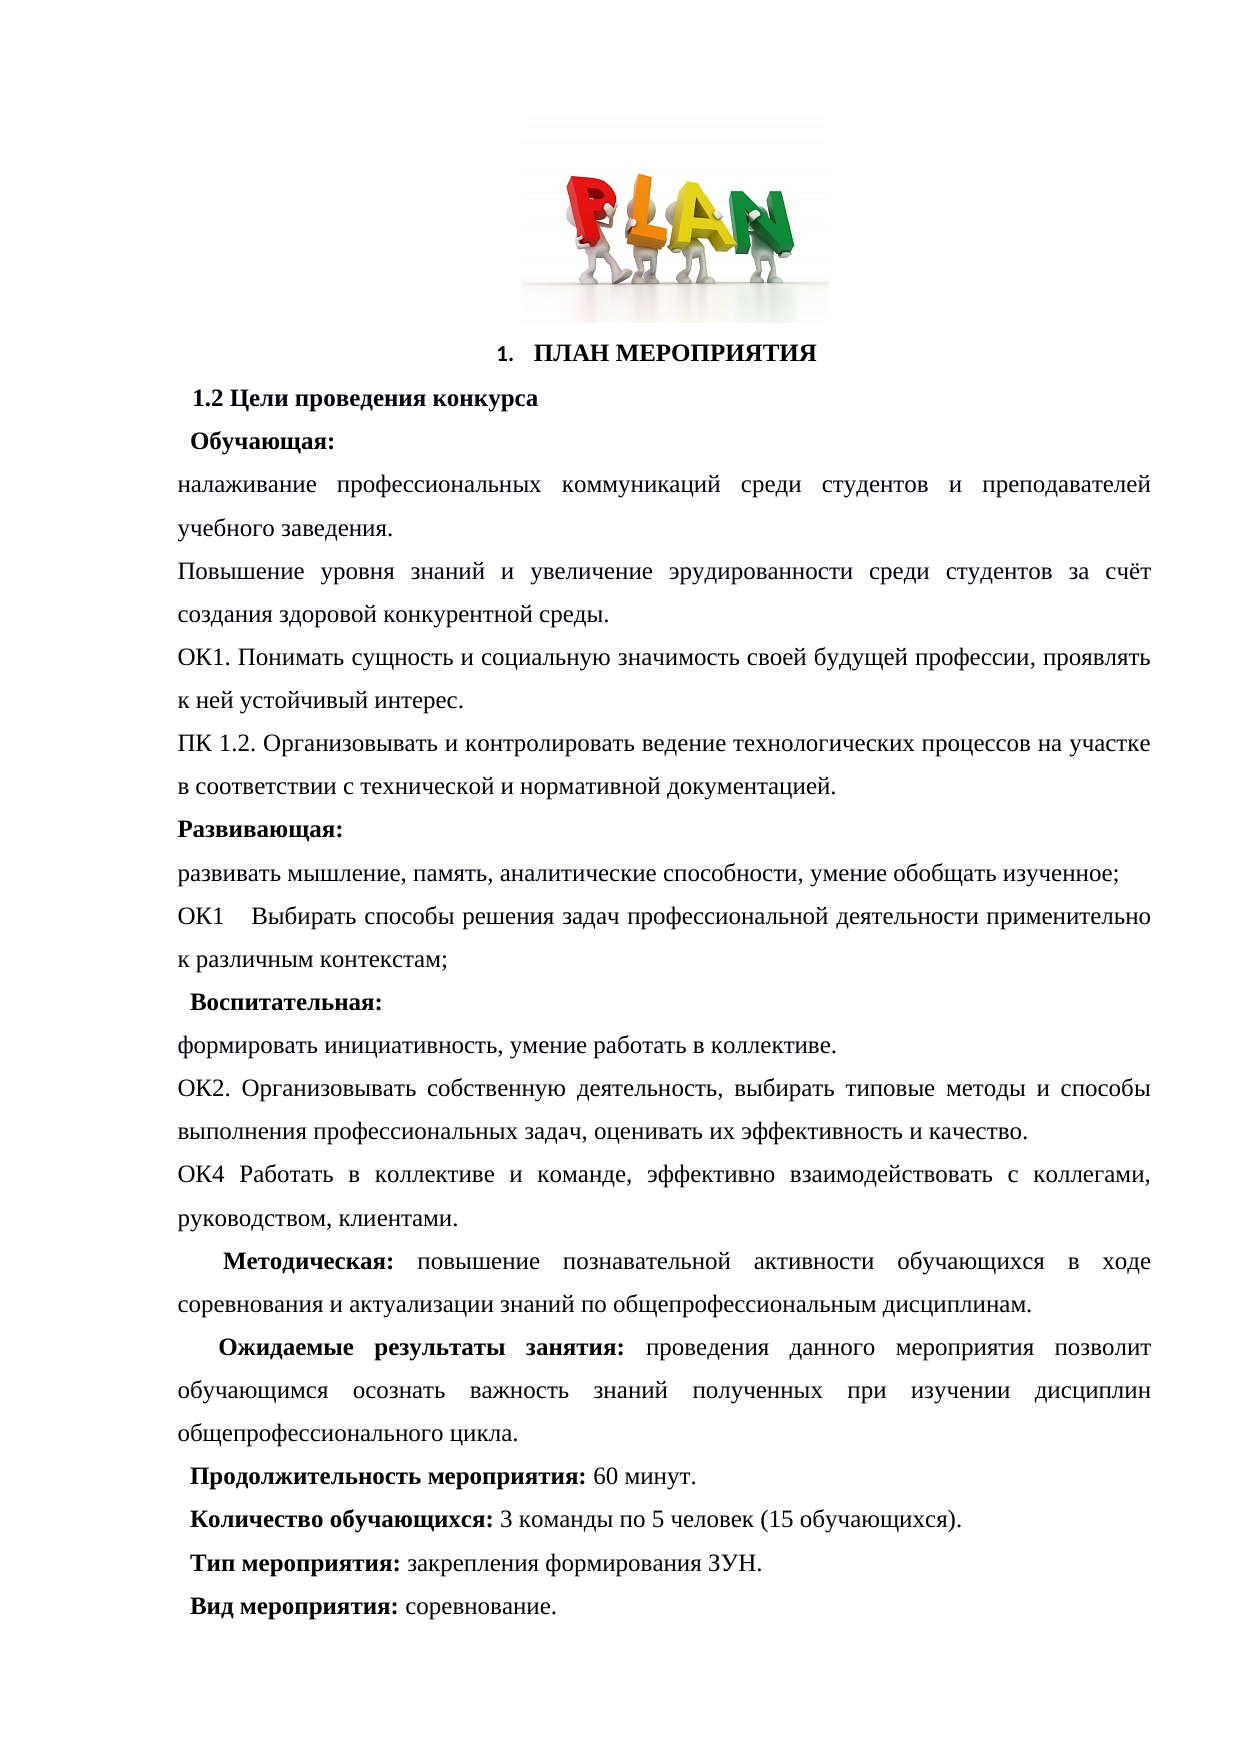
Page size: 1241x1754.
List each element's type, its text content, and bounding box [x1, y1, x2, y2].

text Вид мероприятия: соревнование. [177, 1591, 1152, 1619]
text ПК 1.2. Организовывать и контролировать ведение технологических процессов на участке в соответствии с технической и нормативной документацией. [177, 728, 1152, 800]
list ПЛАН МЕРОПРИЯТИЯ [177, 338, 1136, 368]
text Количество обучающихся: 3 команды по 5 человек (15 обучающихся). [177, 1504, 1152, 1533]
text Тип мероприятия: закрепления формирования ЗУН. [177, 1548, 1152, 1576]
text Ожидаемые результаты занятия: проведения данного мероприятия позволит обучающимся осознать важность знаний полученных при изучении дисциплин общепрофессионального цикла. [177, 1332, 1152, 1447]
list 1.2 Цели проведения конкурса [192, 383, 1152, 412]
text Обучающая: [177, 426, 1152, 455]
text налаживание профессиональных коммуникаций среди студентов и преподавателей учебного заведения. [177, 469, 1152, 541]
picture [521, 118, 829, 323]
text ОК1. Понимать сущность и социальную значимость своей будущей профессии, проявлять к ней устойчивый интерес. [177, 642, 1152, 714]
text ОК2. Организовывать собственную деятельность, выбирать типовые методы и способы выполнения профессиональных задач, оценивать их эффективность и качество. [177, 1073, 1152, 1145]
text развивать мышление, память, аналитические способности, умение обобщать изученное; [177, 858, 1152, 886]
text ОК4 Работать в коллективе и команде, эффективно взаимодействовать с коллегами, руководством, клиентами. [177, 1159, 1152, 1231]
text Воспитательная: [177, 987, 1152, 1016]
text формировать инициативность, умение работать в коллективе. [177, 1030, 1152, 1059]
text Методическая: повышение познавательной активности обучающихся в ходе соревнования и актуализации знаний по общепрофессиональным дисциплинам. [177, 1246, 1152, 1318]
text Продолжительность мероприятия: 60 минут. [177, 1461, 1152, 1490]
text Развивающая: [177, 814, 1152, 843]
text ОК1 Выбирать способы решения задач профессиональной деятельности применительно к различным контекстам; [177, 901, 1152, 973]
text Повышение уровня знаний и увеличение эрудированности среди студентов за счёт создания здоровой конкурентной среды. [177, 556, 1152, 628]
